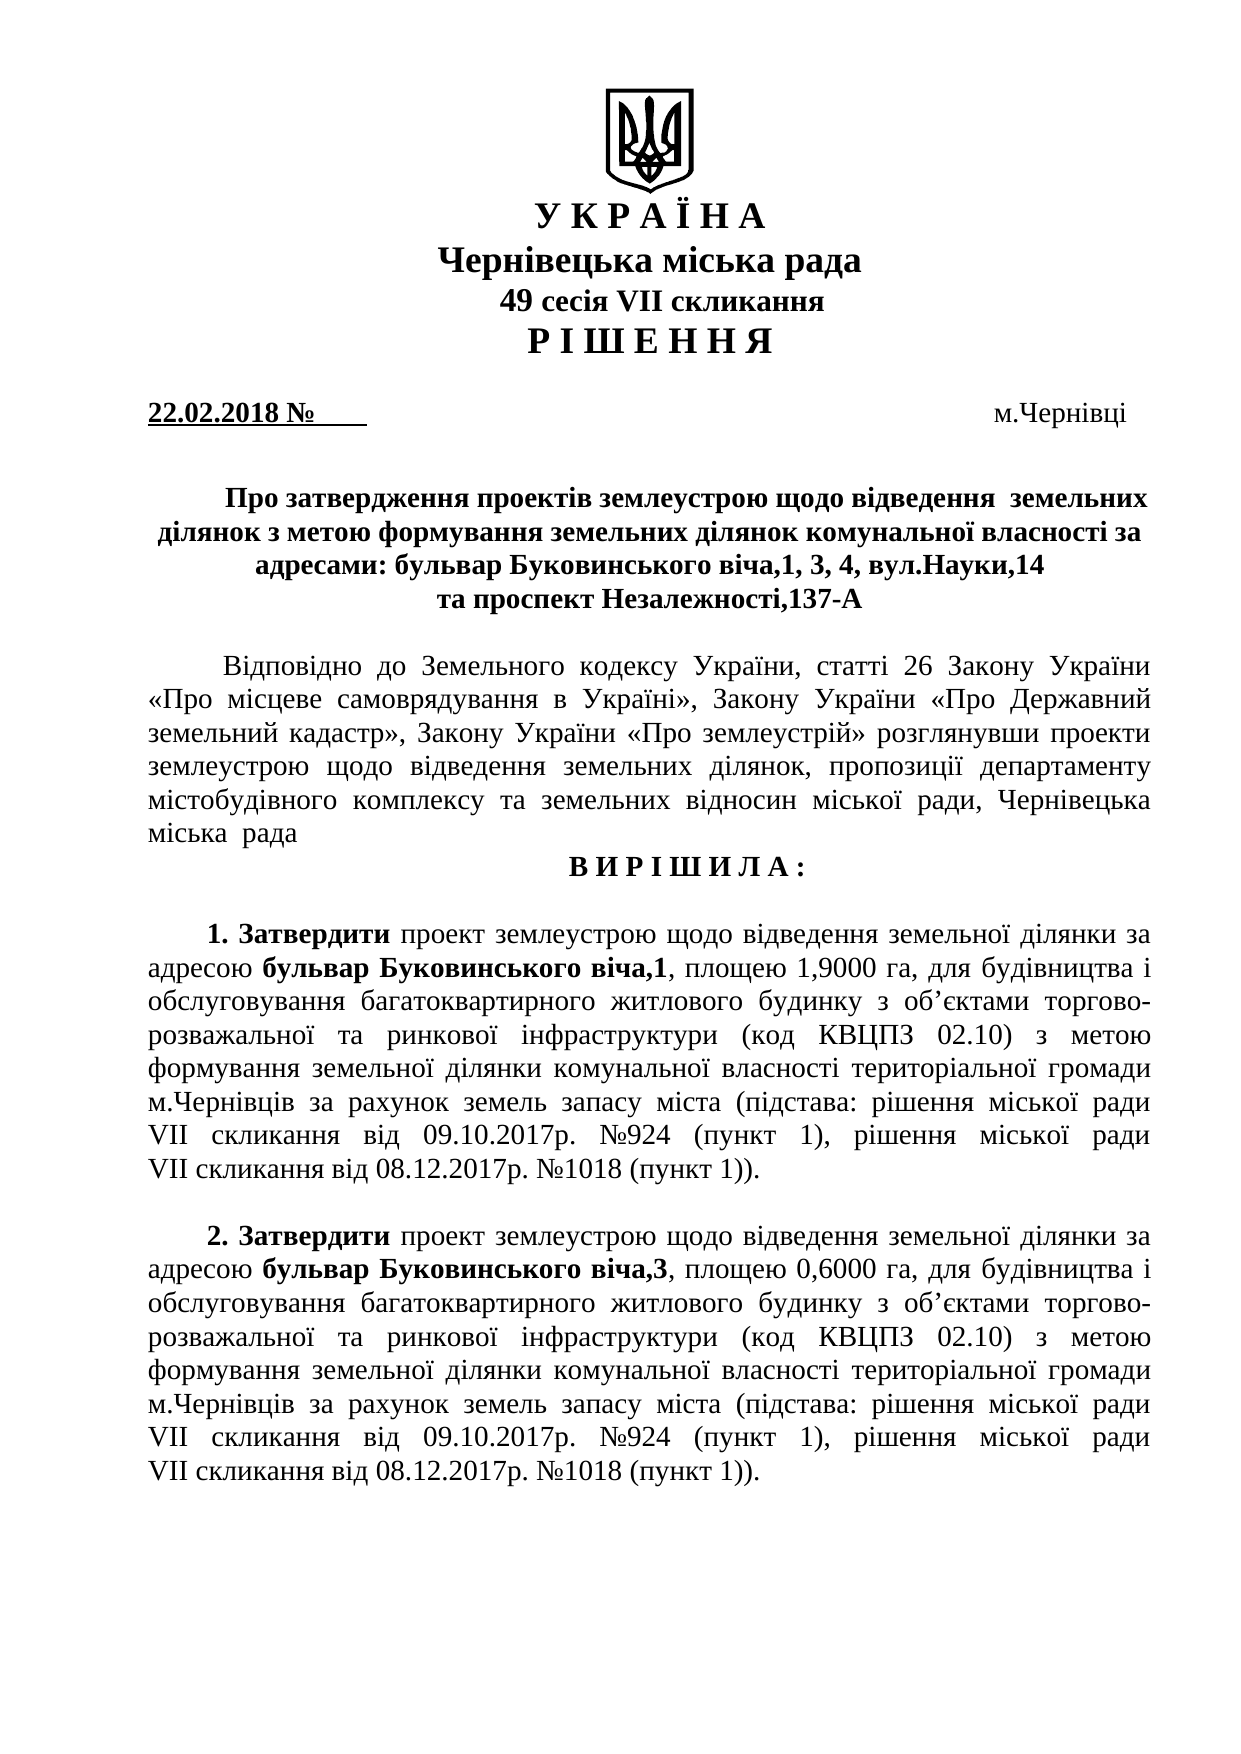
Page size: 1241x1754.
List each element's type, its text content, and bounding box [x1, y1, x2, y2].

subtitle Р І Ш Е Н Н Я [148, 318, 1152, 362]
text 49 сесія VІІ скликання [148, 280, 1152, 318]
subtitle Чернівецька міська рада [148, 237, 1152, 280]
text Про затвердження проектів землеустрою щодо відведення земельних ділянок з метою формування земельних ділянок комунальної власності за адресами: бульвар Буковинського віча,1, 3, 4, вул.Науки,14 та проспект Незалежності,137-А [148, 480, 1152, 614]
text 22.02.2018 № м.Чернівці [148, 395, 1152, 429]
text В И Р І Ш И Л А : [148, 849, 1152, 883]
text У К Р А Ї Н А [148, 194, 1152, 237]
text Відповідно до Земельного кодексу України, статті 26 Закону України «Про місцеве самоврядування в Україні», Закону України «Про Державний земельний кадастр», Закону України «Про землеустрій» розглянувши проекти землеустрою щодо відведення земельних ділянок, пропозиції департаменту містобудівного комплексу та земельних відносин міської ради, Чернівецька міська рада [148, 648, 1152, 849]
text 1. Затвердити проект землеустрою щодо відведення земельної ділянки за адресою бульвар Буковинського віча,1, площею 1,9000 га, для будівництва і обслуговування багатоквартирного житлового будинку з об’єктами торгово-розважальної та ринкової інфраструктури (код КВЦПЗ 02.10) з метою формування земельної ділянки комунальної власності територіальної громади м.Чернівців за рахунок земель запасу міста (підстава: рішення міської ради VII скликання від 09.10.2017р. №924 (пункт 1), рішення міської ради VII скликання від 08.12.2017р. №1018 (пункт 1)). [148, 916, 1152, 1184]
text 2. Затвердити проект землеустрою щодо відведення земельної ділянки за адресою бульвар Буковинського віча,3, площею 0,6000 га, для будівництва і обслуговування багатоквартирного житлового будинку з об’єктами торгово-розважальної та ринкової інфраструктури (код КВЦПЗ 02.10) з метою формування земельної ділянки комунальної власності територіальної громади м.Чернівців за рахунок земель запасу міста (підстава: рішення міської ради VII скликання від 09.10.2017р. №924 (пункт 1), рішення міської ради VII скликання від 08.12.2017р. №1018 (пункт 1)). [148, 1218, 1152, 1486]
